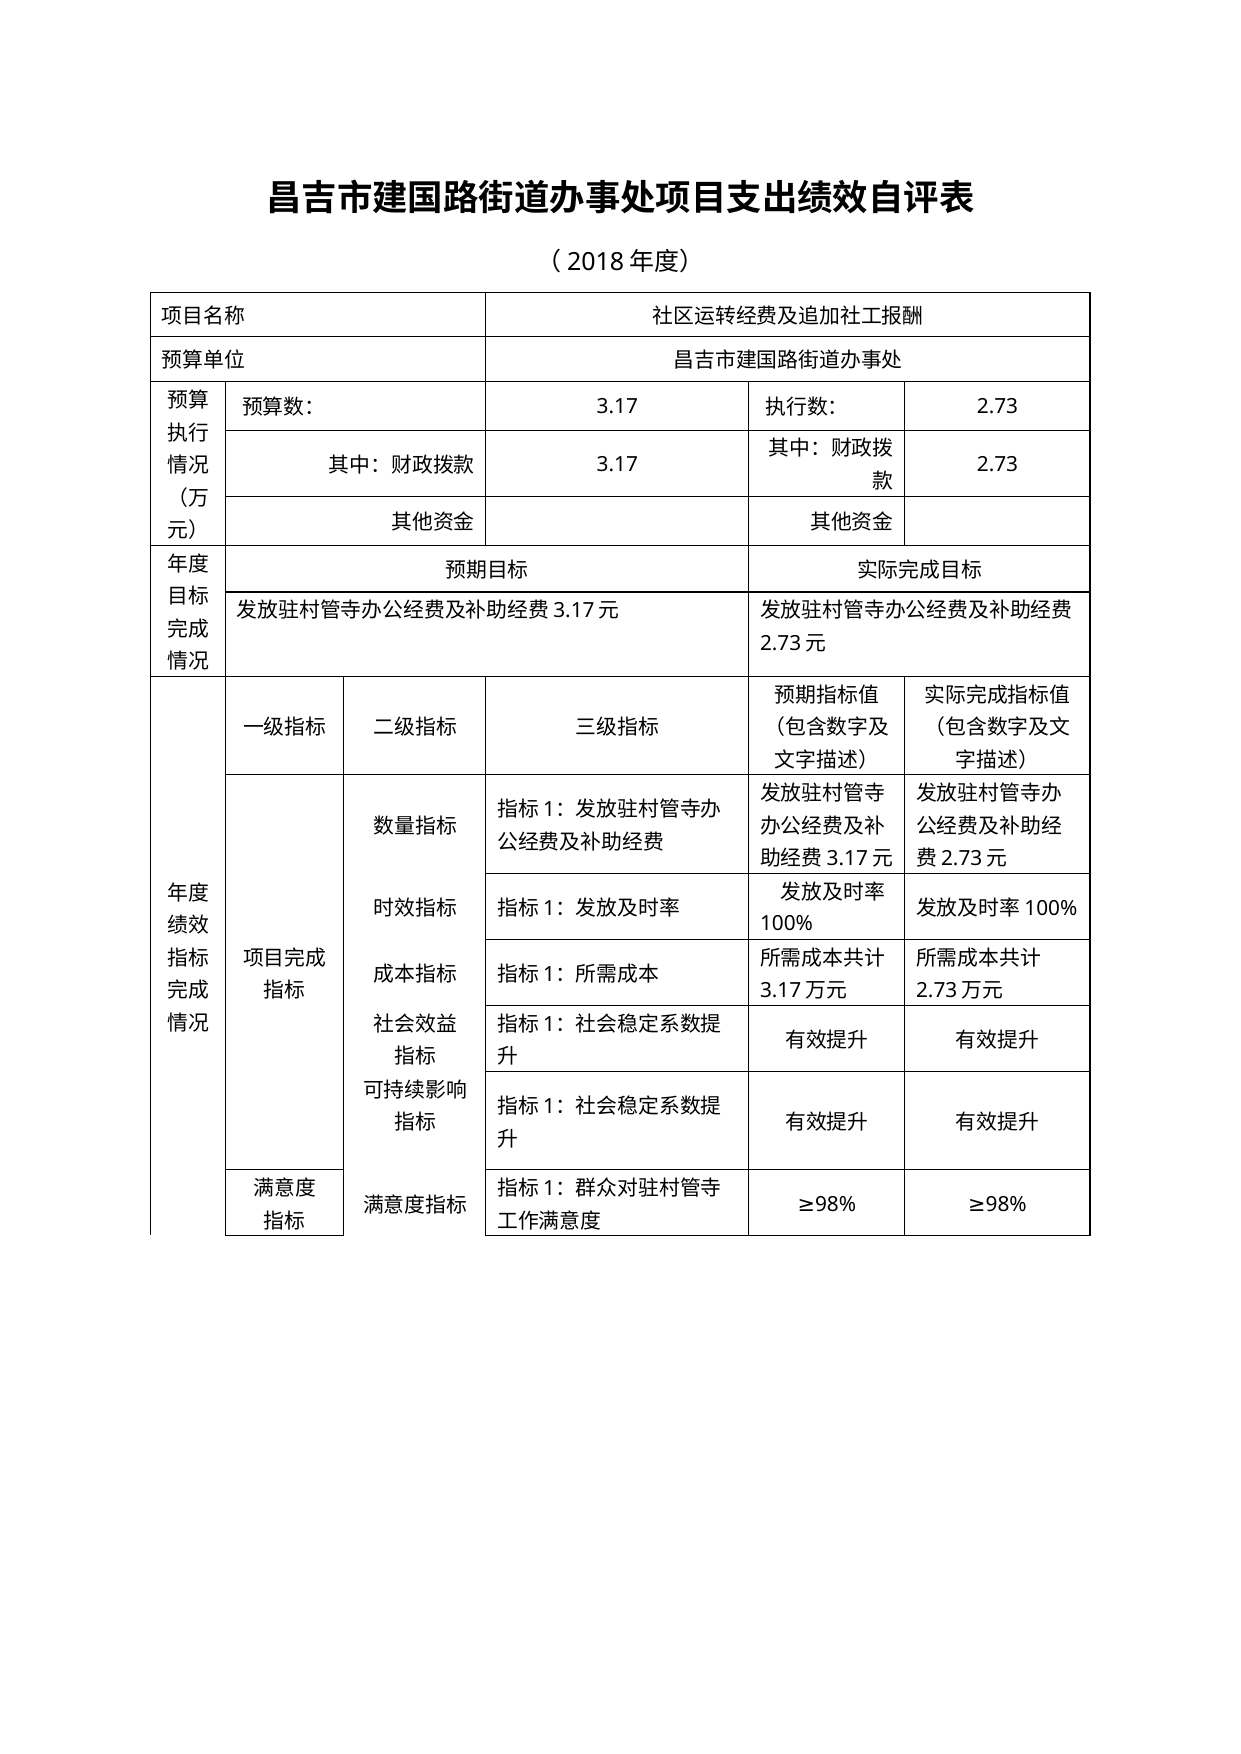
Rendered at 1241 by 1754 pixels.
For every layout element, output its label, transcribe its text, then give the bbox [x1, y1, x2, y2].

table_cell 年度 目标 完成 情况 [151, 546, 225, 676]
table_cell 有效提升 [905, 1072, 1089, 1169]
table_cell 预算数： [226, 382, 485, 429]
table_cell 所需成本共计3.17万元 [749, 940, 904, 1005]
table_cell 3.17 [486, 431, 748, 496]
table_cell ≥98% [749, 1170, 904, 1235]
table_cell ≥98% [905, 1170, 1089, 1235]
table_cell 预算 执行 情况 （万元） [151, 382, 225, 544]
table_cell 满意度指标 [344, 1169, 485, 1235]
table_cell 所需成本共计2.73万元 [905, 940, 1089, 1005]
table_cell 昌吉市建国路街道办事处 [486, 337, 1089, 381]
table_cell 发放驻村管寺办公经费及补助经费2.73元 [905, 775, 1089, 873]
table_cell 社会效益 指标 [344, 1005, 485, 1071]
table_cell （ 2018年度） [150, 227, 1090, 292]
table_cell 可持续影响 指标 [344, 1071, 485, 1169]
table_cell 3.17 [486, 382, 748, 429]
table_cell 2.73 [905, 431, 1089, 496]
table_cell 数量指标 [344, 775, 485, 873]
table_cell 二级指标 [344, 677, 485, 774]
table_cell 项目完成指标 [226, 775, 343, 1169]
table_cell 其中：财政拨款 [749, 431, 904, 496]
table_cell 发放及时率100% [905, 874, 1089, 939]
table_cell 指标1：发放驻村管寺办公经费及补助经费 [486, 775, 748, 873]
table_cell [905, 497, 1089, 544]
table_cell 预期目标 [226, 546, 748, 591]
table_cell 其中：财政拨款 [226, 431, 485, 496]
table_cell [486, 497, 748, 544]
table_cell 指标1：社会稳定系数提升 [486, 1006, 748, 1071]
table_cell 社区运转经费及追加社工报酬 [486, 293, 1089, 336]
table_cell 年度 绩效 指标 完成 情况 [151, 677, 225, 1235]
table_cell 预期指标值（包含数字及文字描述） [749, 677, 904, 774]
table_cell 指标1：社会稳定系数提升 [486, 1072, 748, 1169]
table_cell 指标1：所需成本 [486, 940, 748, 1005]
table_cell 三级指标 [486, 677, 748, 774]
table_cell 成本指标 [344, 939, 485, 1005]
table_cell 其他资金 [749, 497, 904, 544]
table_cell 有效提升 [905, 1006, 1089, 1071]
table_cell 项目名称 [151, 293, 485, 336]
table_cell 指标1：群众对驻村管寺工作满意度 [486, 1170, 748, 1235]
table_cell 执行数： [749, 382, 904, 429]
table_cell 其他资金 [226, 497, 485, 544]
table_cell 有效提升 [749, 1006, 904, 1071]
table_cell 有效提升 [749, 1072, 904, 1169]
table_cell 一级指标 [226, 677, 343, 774]
table_cell 满意度 指标 [226, 1170, 343, 1235]
table_cell 时效指标 [344, 873, 485, 939]
table_header 昌吉市建国路街道办事处项目支出绩效自评表 [150, 162, 1090, 227]
table_cell 2.73 [905, 382, 1089, 429]
table_cell 实际完成指标值（包含数字及文字描述） [905, 677, 1089, 774]
table_cell 预算单位 [151, 337, 485, 381]
table_cell 指标1：发放及时率 [486, 874, 748, 939]
table_cell 实际完成目标 [749, 546, 1089, 591]
table_cell 发放驻村管寺办公经费及补助经费3.17元 [226, 593, 748, 676]
table_cell 发放驻村管寺办公经费及补助经费2.73元 [749, 593, 1089, 676]
table_cell 发放驻村管寺办公经费及补助经费3.17元 [749, 775, 904, 873]
table_cell 发放及时率100% [749, 874, 904, 939]
